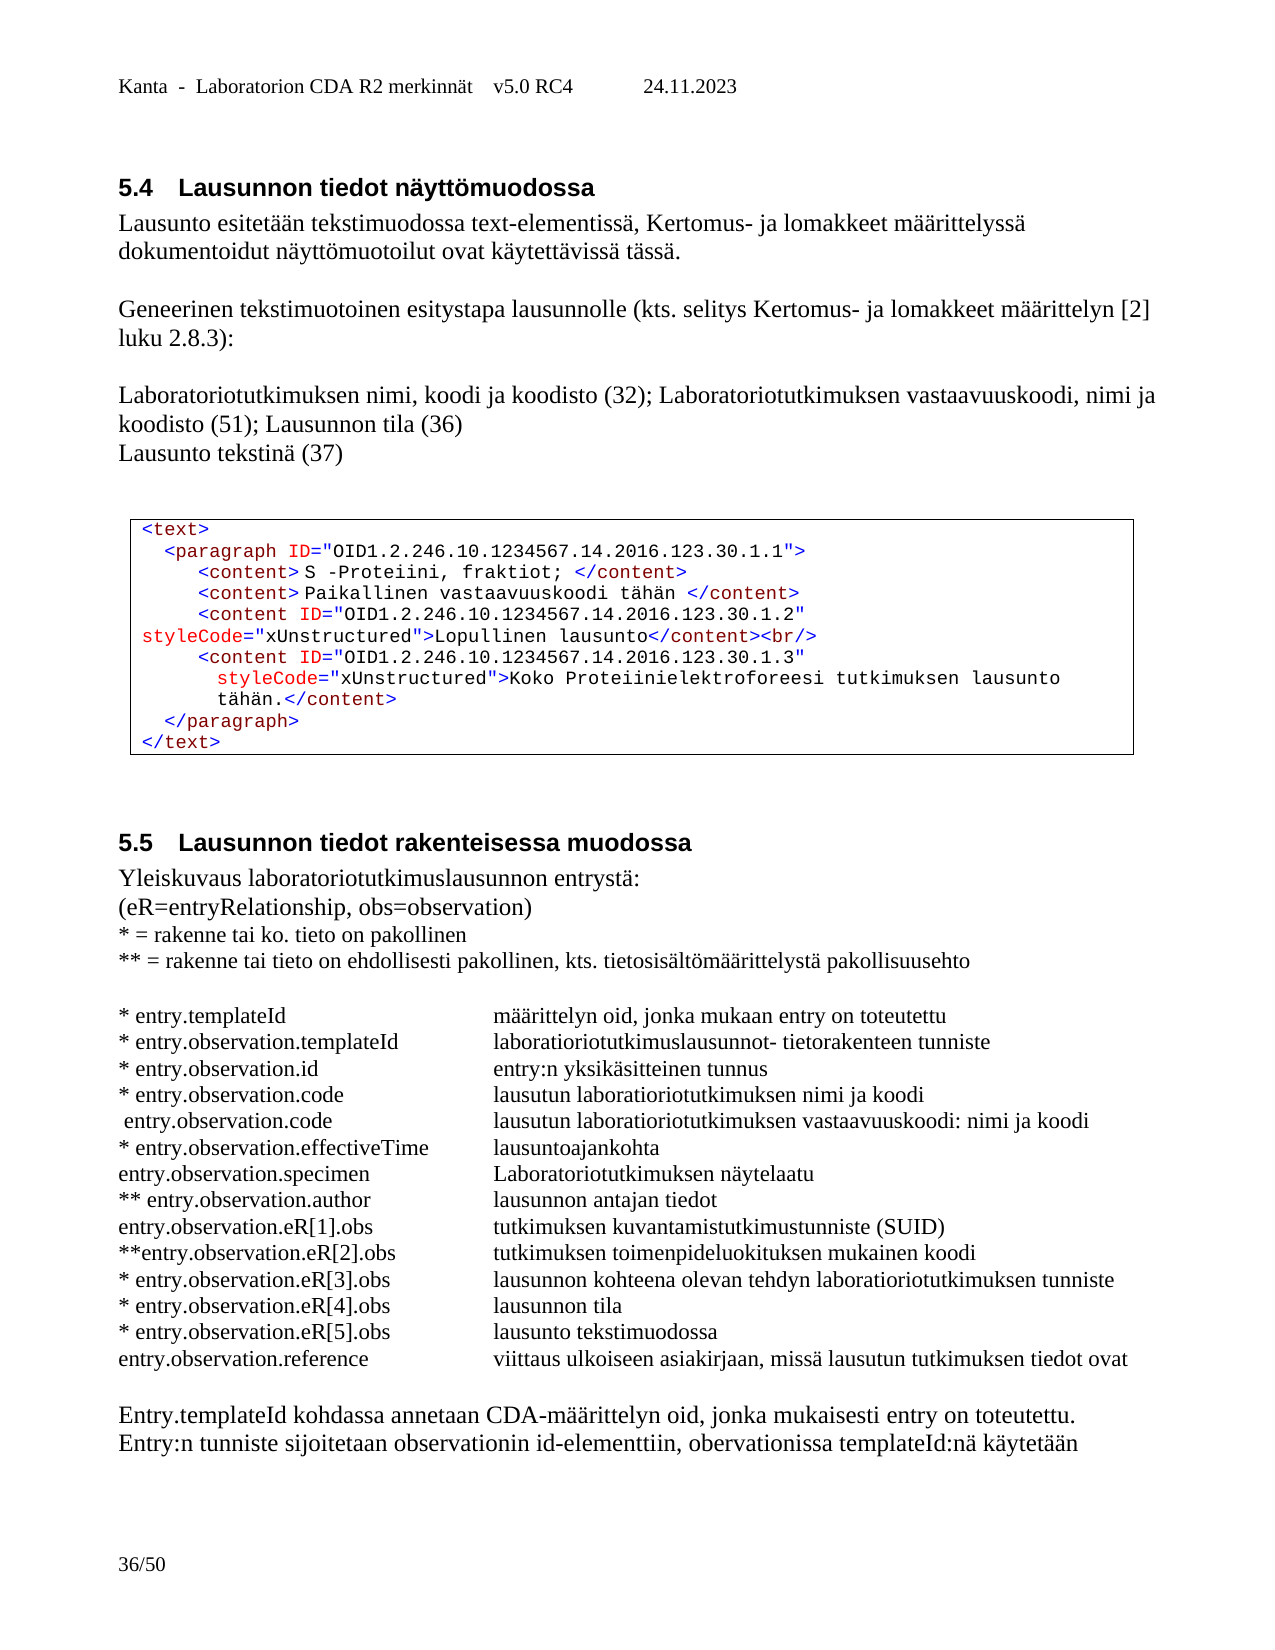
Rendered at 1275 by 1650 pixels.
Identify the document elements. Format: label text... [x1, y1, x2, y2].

text * entry.observation.eR[3].obs lausunnon kohteena olevan tehdyn laboratioriotutkimuksen tunniste [118, 1266, 1157, 1292]
text * entry.observation.effectiveTime lausuntoajankohta [118, 1134, 1157, 1160]
text ** entry.observation.author lausunnon antajan tiedot [118, 1187, 1157, 1213]
text **entry.observation.eR[2].obs tutkimuksen toimenpideluokituksen mukainen koodi [118, 1239, 1157, 1266]
text * entry.observation.code lausutun laboratioriotutkimuksen nimi ja koodi [118, 1081, 1157, 1107]
text * = rakenne tai ko. tieto on pakollinen ** = rakenne tai tieto on ehdollisesti pakollinen, kts. tietosisältömäärittelystä pakollisuusehto [118, 921, 1157, 973]
table_header <text> <paragraph ID="OID1.2.246.10.1234567.14.2016.123.30.1.1"> <content> S -Proteiini, fraktiot; </content> <content> Paikallinen vastaavuuskoodi tähän </content> <content ID="OID1.2.246.10.1234567.14.2016.123.30.1.2" styleCode="xUnstructured">Lopullinen lausunto</content><br/> <content ID="OID1.2.246.10.1234567.14.2016.123.30.1.3" styleCode="xUnstructured">Koko Proteiinielektroforeesi tutkimuksen lausunto tähän.</content> </paragraph> </text> [131, 520, 1133, 754]
text (eR=entryRelationship, obs=observation) [118, 892, 1157, 921]
text entry.observation.code lausutun laboratioriotutkimuksen vastaavuuskoodi: nimi ja koodi [118, 1107, 1157, 1134]
text * entry.observation.templateId laboratioriotutkimuslausunnot- tietorakenteen tunniste [118, 1028, 1157, 1055]
text Lausunto esitetään tekstimuodossa text-elementissä, Kertomus- ja lomakkeet määrittelyssä dokumentoidut näyttömuotoilut ovat käytettävissä tässä. [118, 208, 1157, 265]
subtitle Lausunnon tiedot rakenteisessa muodossa [118, 828, 1157, 857]
subtitle Lausunnon tiedot näyttömuodossa [118, 173, 1157, 201]
text * entry.observation.eR[5].obs lausunto tekstimuodossa [118, 1318, 1157, 1345]
text * entry.templateId määrittelyn oid, jonka mukaan entry on toteutettu [118, 1002, 1157, 1028]
text entry.observation.eR[1].obs tutkimuksen kuvantamistutkimustunniste (SUID) [118, 1213, 1157, 1239]
text entry.observation.reference viittaus ulkoiseen asiakirjaan, missä lausutun tutkimuksen tiedot ovat [118, 1345, 1157, 1371]
text Yleiskuvaus laboratoriotutkimuslausunnon entrystä: [118, 863, 1157, 892]
text Geneerinen tekstimuotoinen esitystapa lausunnolle (kts. selitys Kertomus- ja lomakkeet määrittelyn [2] luku 2.8.3): [118, 294, 1157, 351]
text * entry.observation.eR[4].obs lausunnon tila [118, 1292, 1157, 1318]
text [118, 1400, 1157, 1457]
text * entry.observation.id entry:n yksikäsitteinen tunnus [118, 1055, 1157, 1081]
text entry.observation.specimen Laboratoriotutkimuksen näytelaatu [118, 1160, 1157, 1187]
text Laboratoriotutkimuksen nimi, koodi ja koodisto (32); Laboratoriotutkimuksen vastaavuuskoodi, nimi ja koodisto (51); Lausunnon tila (36) [118, 380, 1157, 438]
text Lausunto tekstinä (37) [118, 438, 1157, 466]
